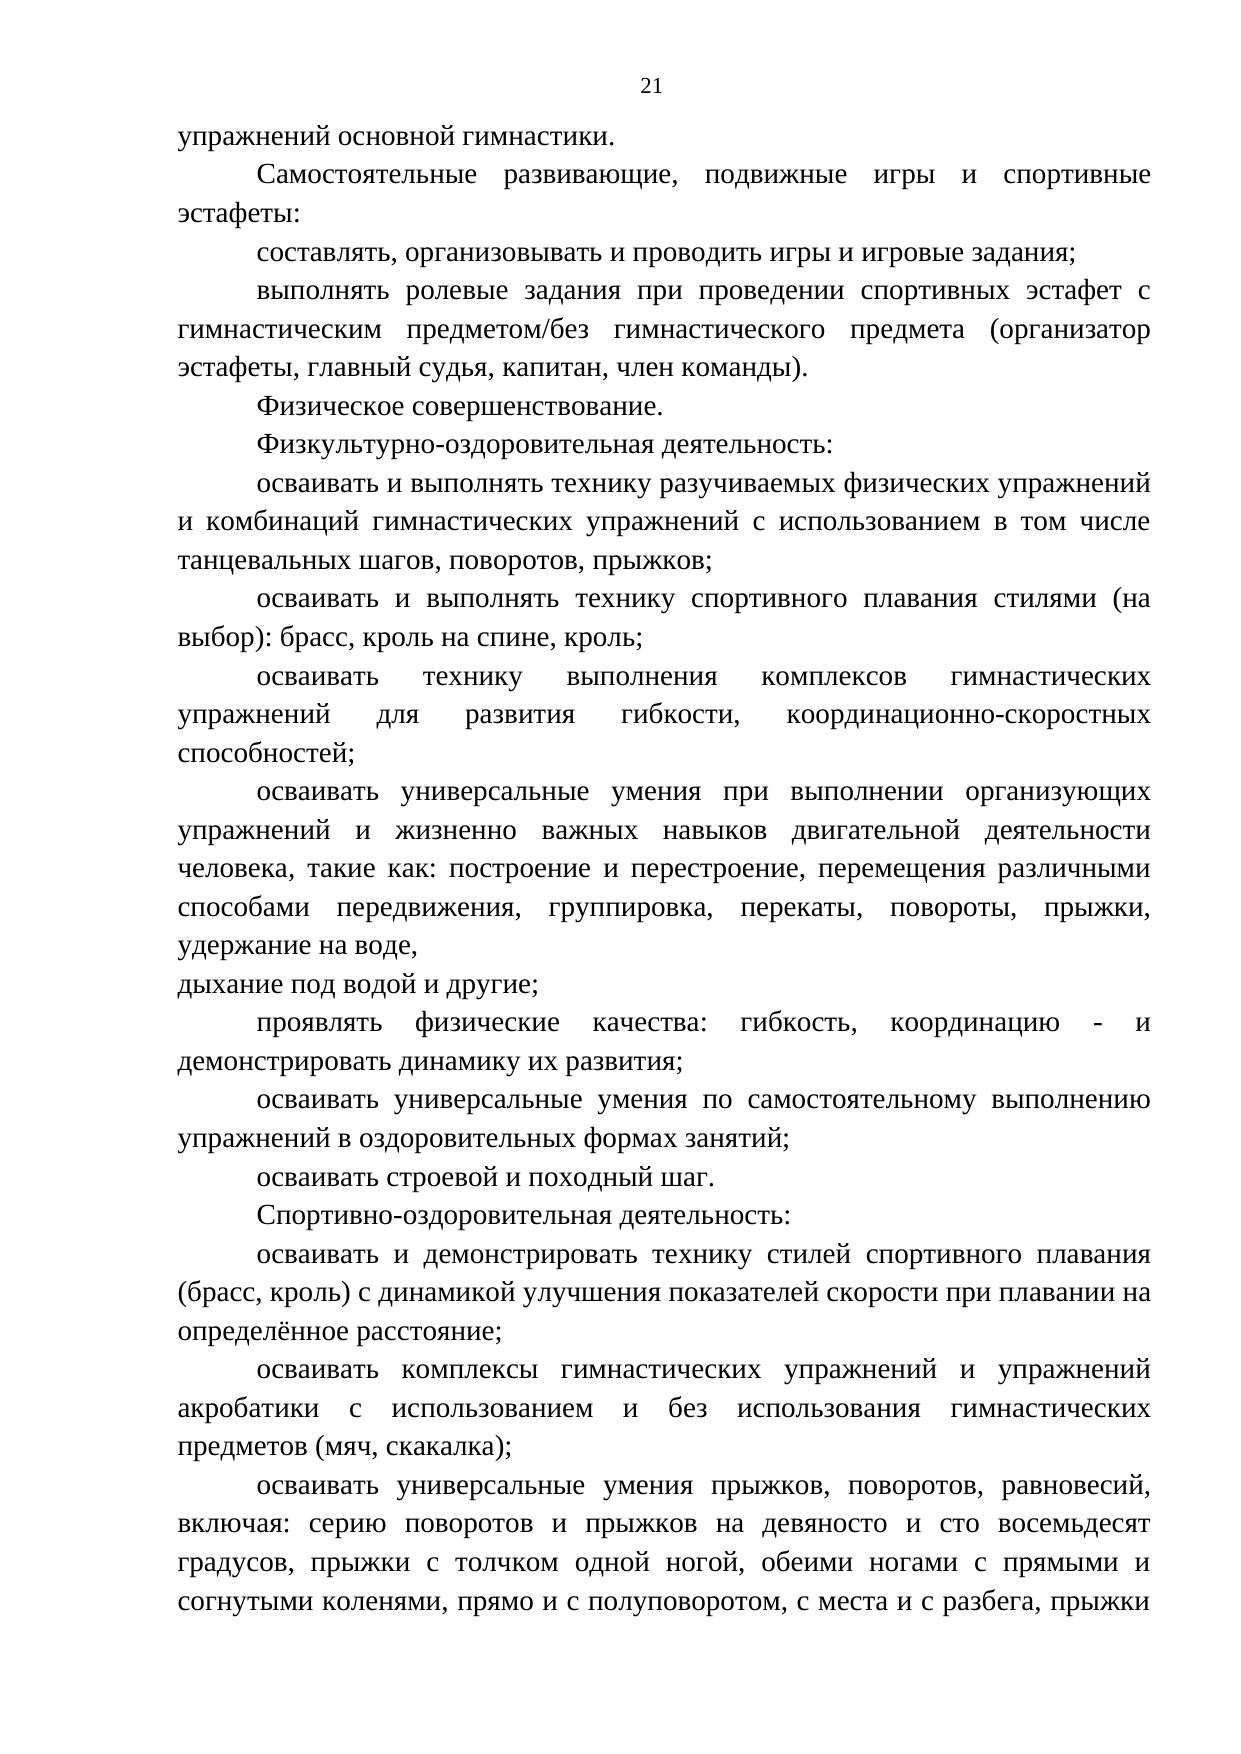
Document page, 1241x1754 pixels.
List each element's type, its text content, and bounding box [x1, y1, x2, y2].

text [177, 1467, 1152, 1616]
text осваивать и выполнять технику спортивного плавания стилями (на выбор): брасс, кроль на спине, кроль; [177, 581, 1152, 653]
text Физкультурно-оздоровительная деятельность: [177, 426, 1152, 460]
text осваивать комплексы гимнастических упражнений и упражнений акробатики с использованием и без использования гимнастических предметов (мяч, скакалка); [177, 1351, 1152, 1462]
text проявлять физические качества: гибкость, координацию - и демонстрировать динамику их развития; [177, 1004, 1152, 1077]
text осваивать строевой и походный шаг. [177, 1159, 1152, 1192]
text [177, 118, 1152, 152]
text осваивать и демонстрировать технику стилей спортивного плавания (брасс, кроль) с динамикой улучшения показателей скорости при плавании на определённое расстояние; [177, 1236, 1152, 1346]
text Физическое совершенствование. [177, 388, 1152, 421]
text выполнять ролевые задания при проведении спортивных эстафет с гимнастическим предметом/без гимнастического предмета (организатор эстафеты, главный судья, капитан, член команды). [177, 272, 1152, 383]
text осваивать универсальные умения по самостоятельному выполнению упражнений в оздоровительных формах занятий; [177, 1082, 1152, 1154]
text дыхание под водой и другие; [177, 966, 1152, 999]
text осваивать универсальные умения при выполнении организующих упражнений и жизненно важных навыков двигательной деятельности человека, такие как: построение и перестроение, перемещения различными способами передвижения, группировка, перекаты, повороты, прыжки, удержание на воде, [177, 773, 1152, 961]
text осваивать и выполнять технику разучиваемых физических упражнений и комбинаций гимнастических упражнений с использованием в том числе танцевальных шагов, поворотов, прыжков; [177, 465, 1152, 576]
text составлять, организовывать и проводить игры и игровые задания; [177, 234, 1152, 267]
text Спортивно-оздоровительная деятельность: [177, 1197, 1152, 1231]
text осваивать технику выполнения комплексов гимнастических упражнений для развития гибкости, координационно-скоростных способностей; [177, 658, 1152, 768]
text Самостоятельные развивающие, подвижные игры и спортивные эстафеты: [177, 157, 1152, 229]
